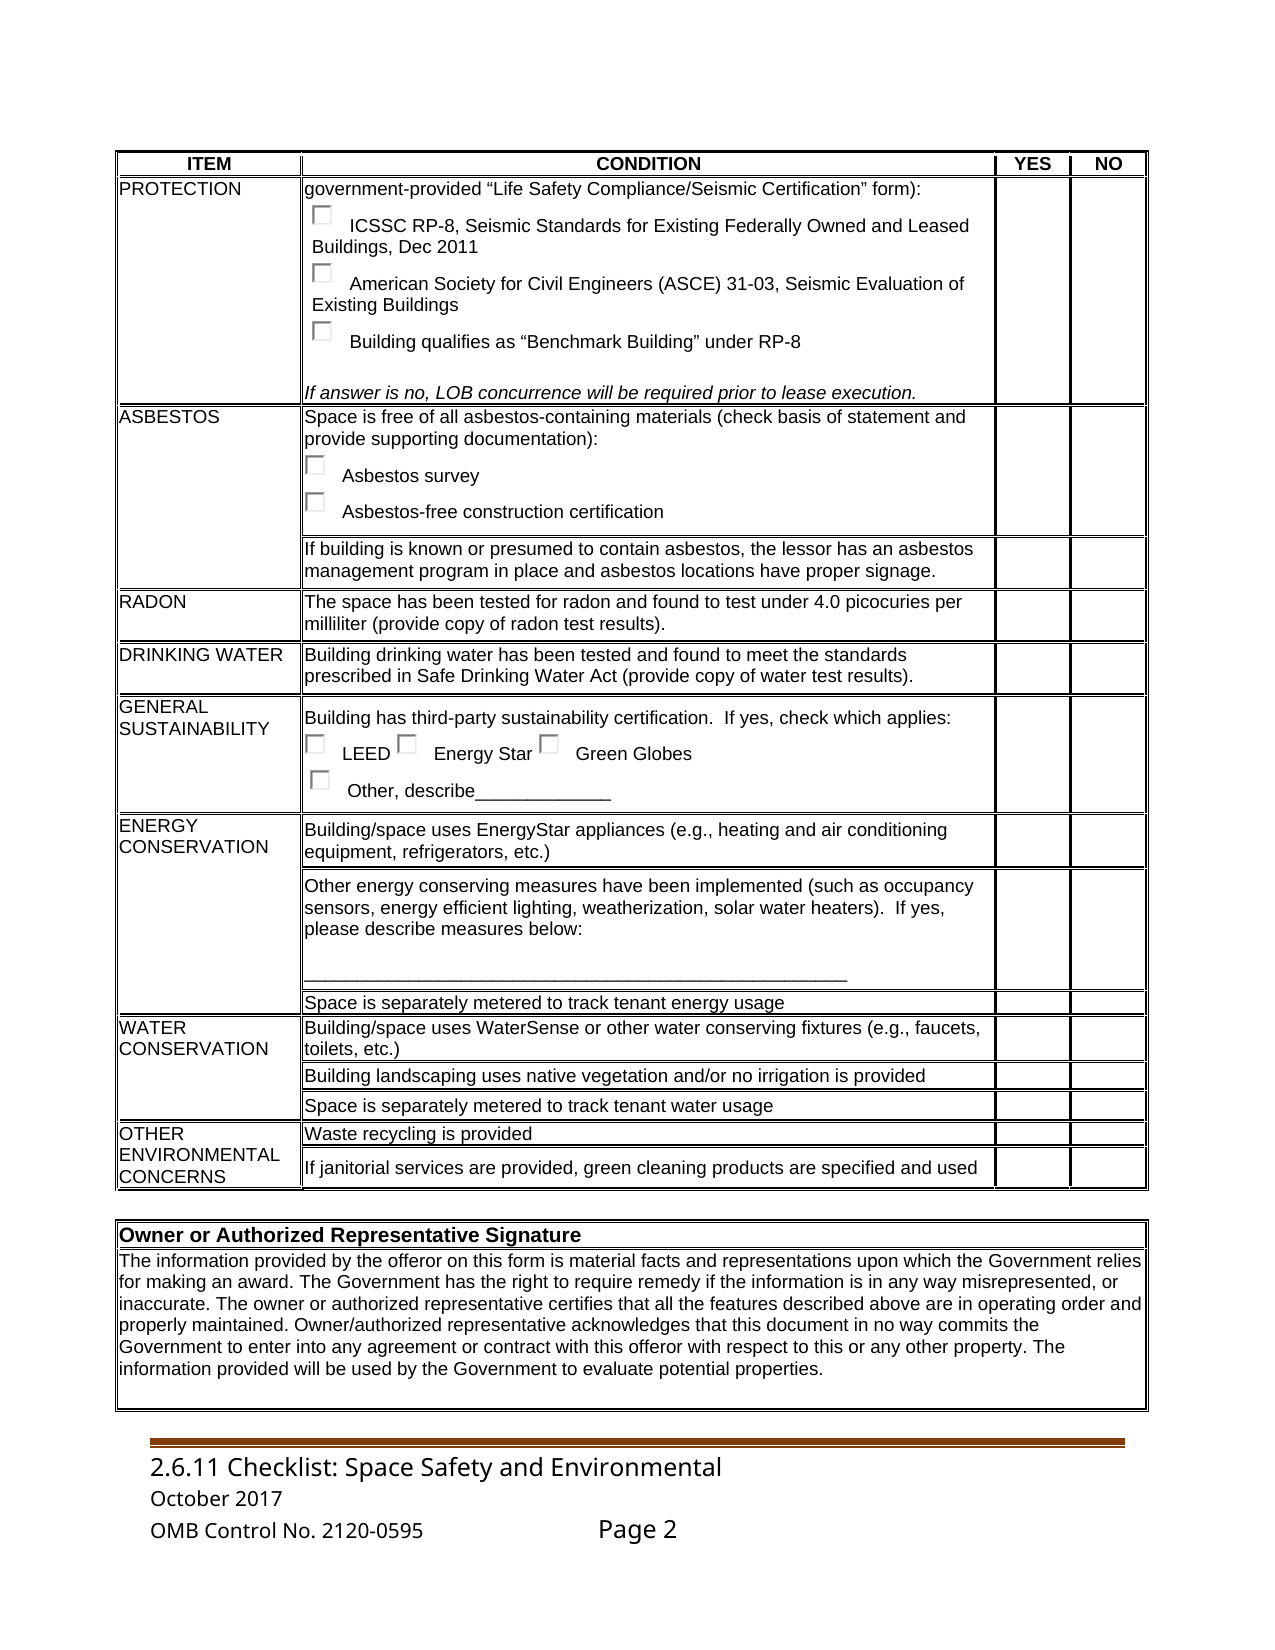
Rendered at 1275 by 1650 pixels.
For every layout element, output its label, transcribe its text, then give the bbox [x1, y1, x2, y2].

table_header CONDITION [302, 152, 995, 175]
table_cell [997, 407, 1069, 535]
table_cell If janitorial services are provided, green cleaning products are specified and used [302, 1148, 995, 1187]
table_cell Building drinking water has been tested and found to meet the standards prescribed in Safe Drinking Water Act (provide copy of water test results). [303, 644, 994, 693]
table_cell [997, 815, 1069, 866]
table_cell [997, 538, 1069, 587]
table_cell [1070, 1144, 1146, 1187]
table_cell ASBESTOS [118, 403, 300, 587]
table_cell OTHER ENVIRONMENTAL CONCERNS [118, 1119, 302, 1187]
table_cell [1072, 588, 1146, 640]
table_cell [1072, 1060, 1146, 1088]
table_header ITEM [118, 153, 302, 175]
table_cell The space has been tested for radon and found to test under 4.0 picocuries per milliliter (provide copy of radon test results). [303, 591, 994, 640]
table_cell [997, 1017, 1069, 1059]
table_cell Building landscaping uses native vegetation and/or no irrigation is provided [303, 1063, 994, 1088]
table_cell [1072, 1088, 1146, 1119]
table_cell SEISMIC PROTECTION [116, 175, 302, 403]
table_cell Space is separately metered to track tenant water usage [303, 1092, 994, 1119]
table_cell [1072, 989, 1146, 1013]
table_cell Building has third-party sustainability certification. If yes, check which applies: LEED Energy Star Green Globes Other, describe_____________ [303, 697, 994, 812]
table_cell Building/space uses EnergyStar appliances (e.g., heating and air conditioning equipment, refrigerators, etc.) [303, 815, 994, 866]
table_cell [997, 870, 1069, 988]
table_cell Space is free of all asbestos-containing materials (check basis of statement and provide supporting documentation): Asbestos survey Asbestos-free construction certification [303, 407, 994, 535]
table_cell [1070, 535, 1147, 587]
table_cell Space is separately metered to track tenant energy usage [303, 992, 994, 1013]
table_cell GENERAL SUSTAINABILITY [118, 693, 300, 812]
table_cell [997, 1123, 1069, 1144]
table_cell [1072, 1119, 1146, 1144]
table_cell WATER CONSERVATION [118, 1013, 300, 1119]
table_cell [997, 1063, 1069, 1088]
table_cell Waste recycling is provided [303, 1123, 994, 1144]
table_cell ENERGY CONSERVATION [116, 812, 302, 1013]
table_cell [997, 1092, 1069, 1119]
table_cell [1072, 866, 1146, 988]
table_cell Building/space uses WaterSense or other water conserving fixtures (e.g., faucets, toilets, etc.) [303, 1017, 994, 1059]
table_cell [997, 992, 1069, 1013]
table_cell [995, 1148, 1070, 1187]
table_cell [303, 178, 994, 403]
table_cell [1070, 175, 1147, 403]
table_cell [997, 591, 1069, 640]
table_cell [997, 178, 1069, 403]
table_cell [1070, 812, 1147, 866]
table_cell RADON [118, 588, 300, 640]
table_header YES [995, 152, 1070, 175]
table_cell [1072, 1013, 1146, 1059]
table_cell [1072, 640, 1146, 693]
table_cell If building is known or presumed to contain asbestos, the lessor has an asbestos management program in place and asbestos locations have proper signage. [303, 538, 994, 587]
table_cell DRINKING WATER [118, 640, 300, 693]
table_cell [1072, 693, 1146, 812]
table_header Owner or Authorized Representative Signature [118, 1223, 1145, 1246]
table_cell Other energy conserving measures have been implemented (such as occupancy sensors, energy efficient lighting, weatherization, solar water heaters). If yes, please describe measures below: ____________________________________________________ [303, 870, 994, 988]
table_cell [997, 644, 1069, 693]
table_cell [997, 697, 1069, 812]
table_cell [1072, 403, 1146, 535]
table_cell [118, 1246, 1146, 1408]
table_header NO [1070, 153, 1145, 175]
